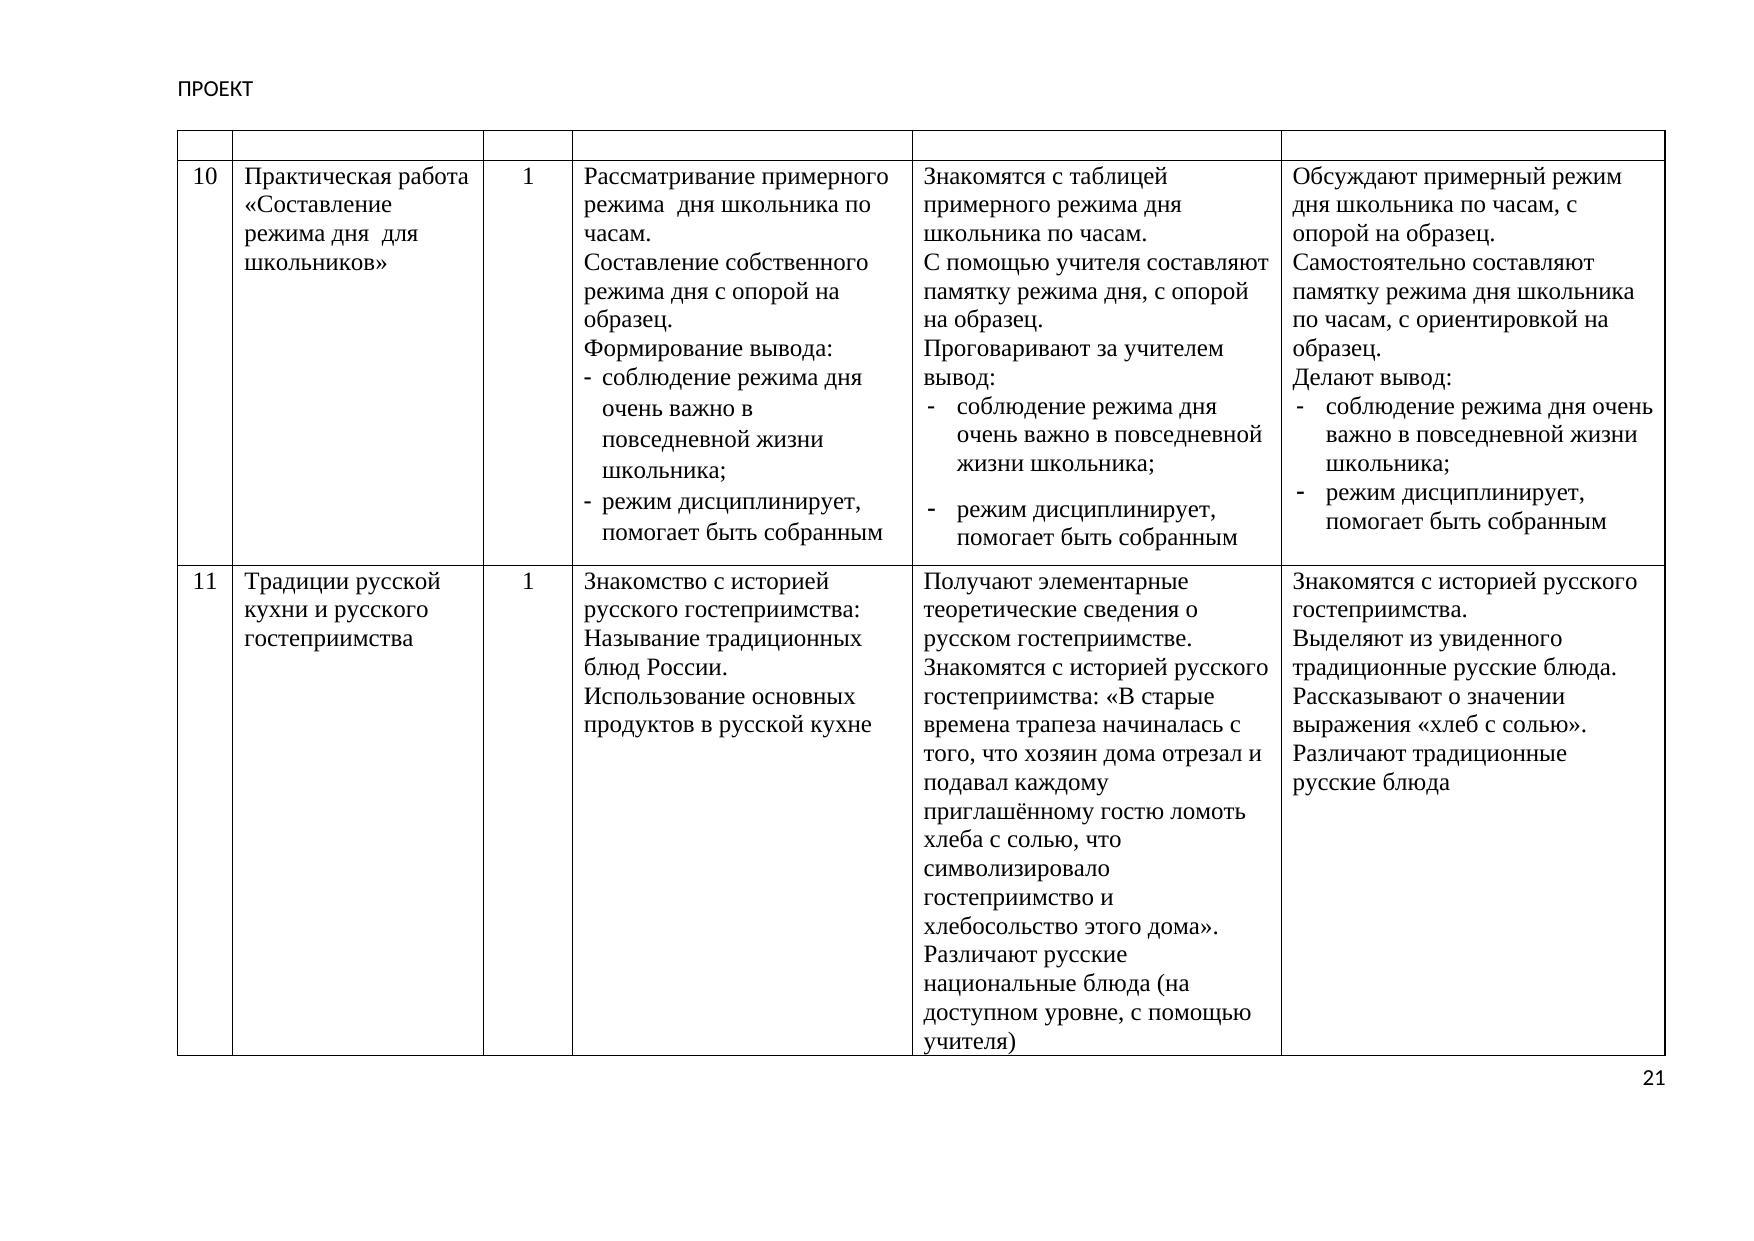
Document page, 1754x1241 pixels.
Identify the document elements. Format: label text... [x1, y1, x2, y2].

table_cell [573, 131, 912, 160]
table_cell 11 [178, 566, 232, 1054]
table_cell Знакомство с историей русского гостеприимства: Называние традиционных блюд России. Использование основных продуктов в русской кухне [573, 566, 912, 1054]
table_cell 10 [178, 161, 232, 565]
table_cell Традиции русской кухни и русского гостеприимства [233, 566, 483, 1054]
table_cell 1 [484, 161, 572, 565]
table_cell Получают элементарные теоретические сведения о русском гостеприимстве. Знакомятся с историей русского гостеприимства: «В старые времена трапеза начиналась с того, что хозяин дома отрезал и подавал каждому приглашённому гостю ломоть хлеба с солью, что символизировало гостеприимство и хлебосольство этого дома». Различают русские национальные блюда (на доступном уровне, с помощью учителя) [913, 566, 1281, 1054]
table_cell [1282, 131, 1664, 160]
table_cell Обсуждают примерный режим дня школьника по часам, с опорой на образец. Самостоятельно составляют памятку режима дня школьника по часам, с ориентировкой на образец. Делают вывод: соблюдение режима дня очень важно в повседневной жизни школьника; режим дисциплинирует, помогает быть собранным [1282, 161, 1664, 565]
table_cell 1 [484, 566, 572, 1054]
table_cell Знакомятся с таблицей примерного режима дня школьника по часам. С помощью учителя составляют памятку режима дня, с опорой на образец. Проговаривают за учителем вывод: соблюдение режима дня очень важно в повседневной жизни школьника; режим дисциплинирует, помогает быть собранным [913, 161, 1281, 565]
table_cell Знакомятся с историей русского гостеприимства. Выделяют из увиденного традиционные русские блюда. Рассказывают о значении выражения «хлеб с солью». Различают традиционные русские блюда [1282, 566, 1664, 1054]
table_cell 9 [178, 131, 232, 160]
table_cell Рассматривание примерного режима дня школьника по часам. Составление собственного режима дня с опорой на образец. Формирование вывода: соблюдение режима дня очень важно в повседневной жизни школьника; режим дисциплинирует, помогает быть собранным [573, 161, 912, 565]
table_cell Практическая работа «Составление режима дня для школьников» [233, 161, 483, 565]
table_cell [913, 131, 1281, 160]
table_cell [233, 131, 483, 160]
table_cell 1 [484, 131, 572, 160]
